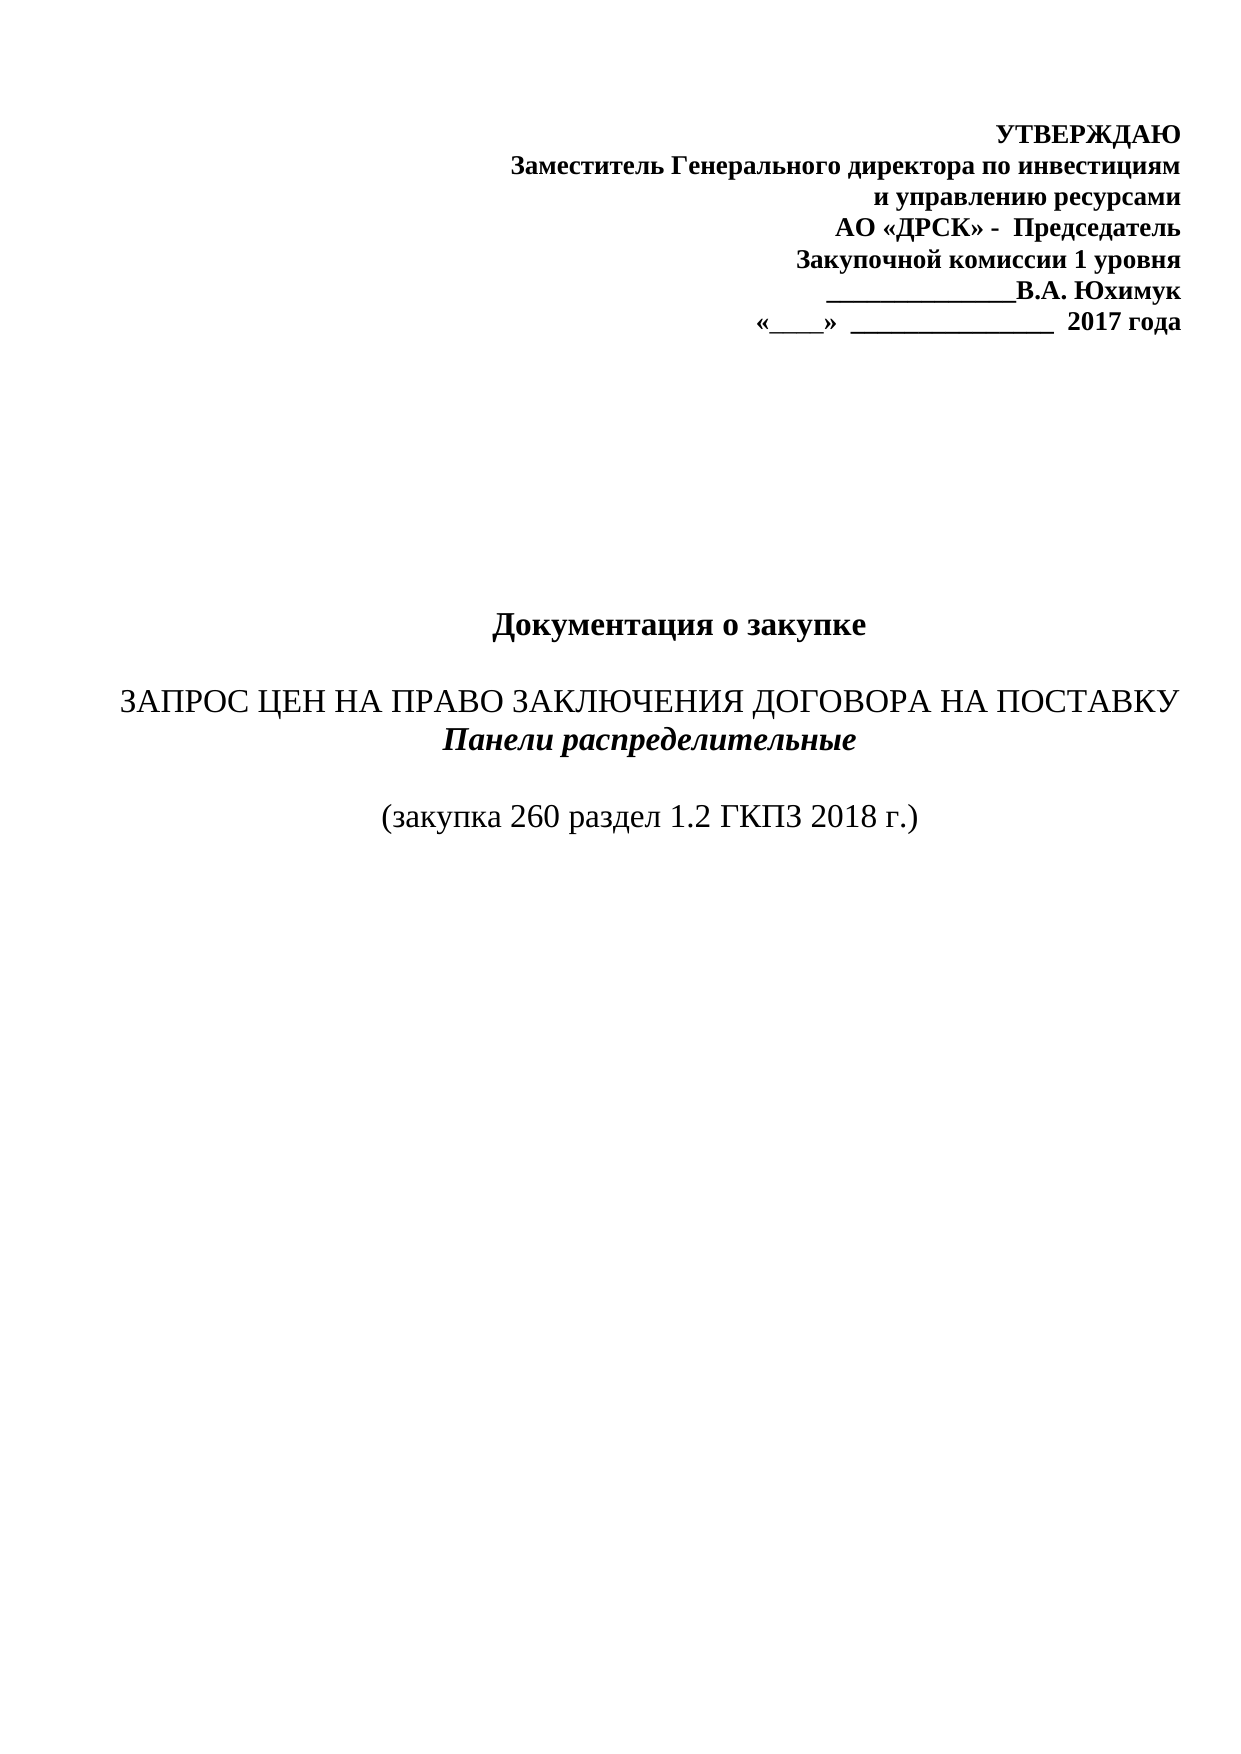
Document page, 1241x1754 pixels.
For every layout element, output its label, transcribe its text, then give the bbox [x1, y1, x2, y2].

text Панели распределительные [118, 719, 1181, 758]
text АО «ДРСК» - Председатель Закупочной комиссии 1 уровня [478, 212, 1181, 274]
text УТВЕРЖДАЮ [743, 118, 1181, 149]
text ЗАПРОС ЦЕН НА ПРАВО ЗАКЛЮЧЕНИЯ ДОГОВОРА НА ПОСТАВКУ [118, 681, 1181, 719]
text Заместитель Генерального директора по инвестициям и управлению ресурсами [478, 149, 1181, 212]
text «____» _______________ 2017 года [620, 305, 1181, 336]
text ______________В.А. Юхимук [664, 274, 1181, 305]
text (закупка 260 раздел 1.2 ГКПЗ 2018 г.) [118, 796, 1181, 834]
text Документация о закупке [118, 604, 1181, 643]
